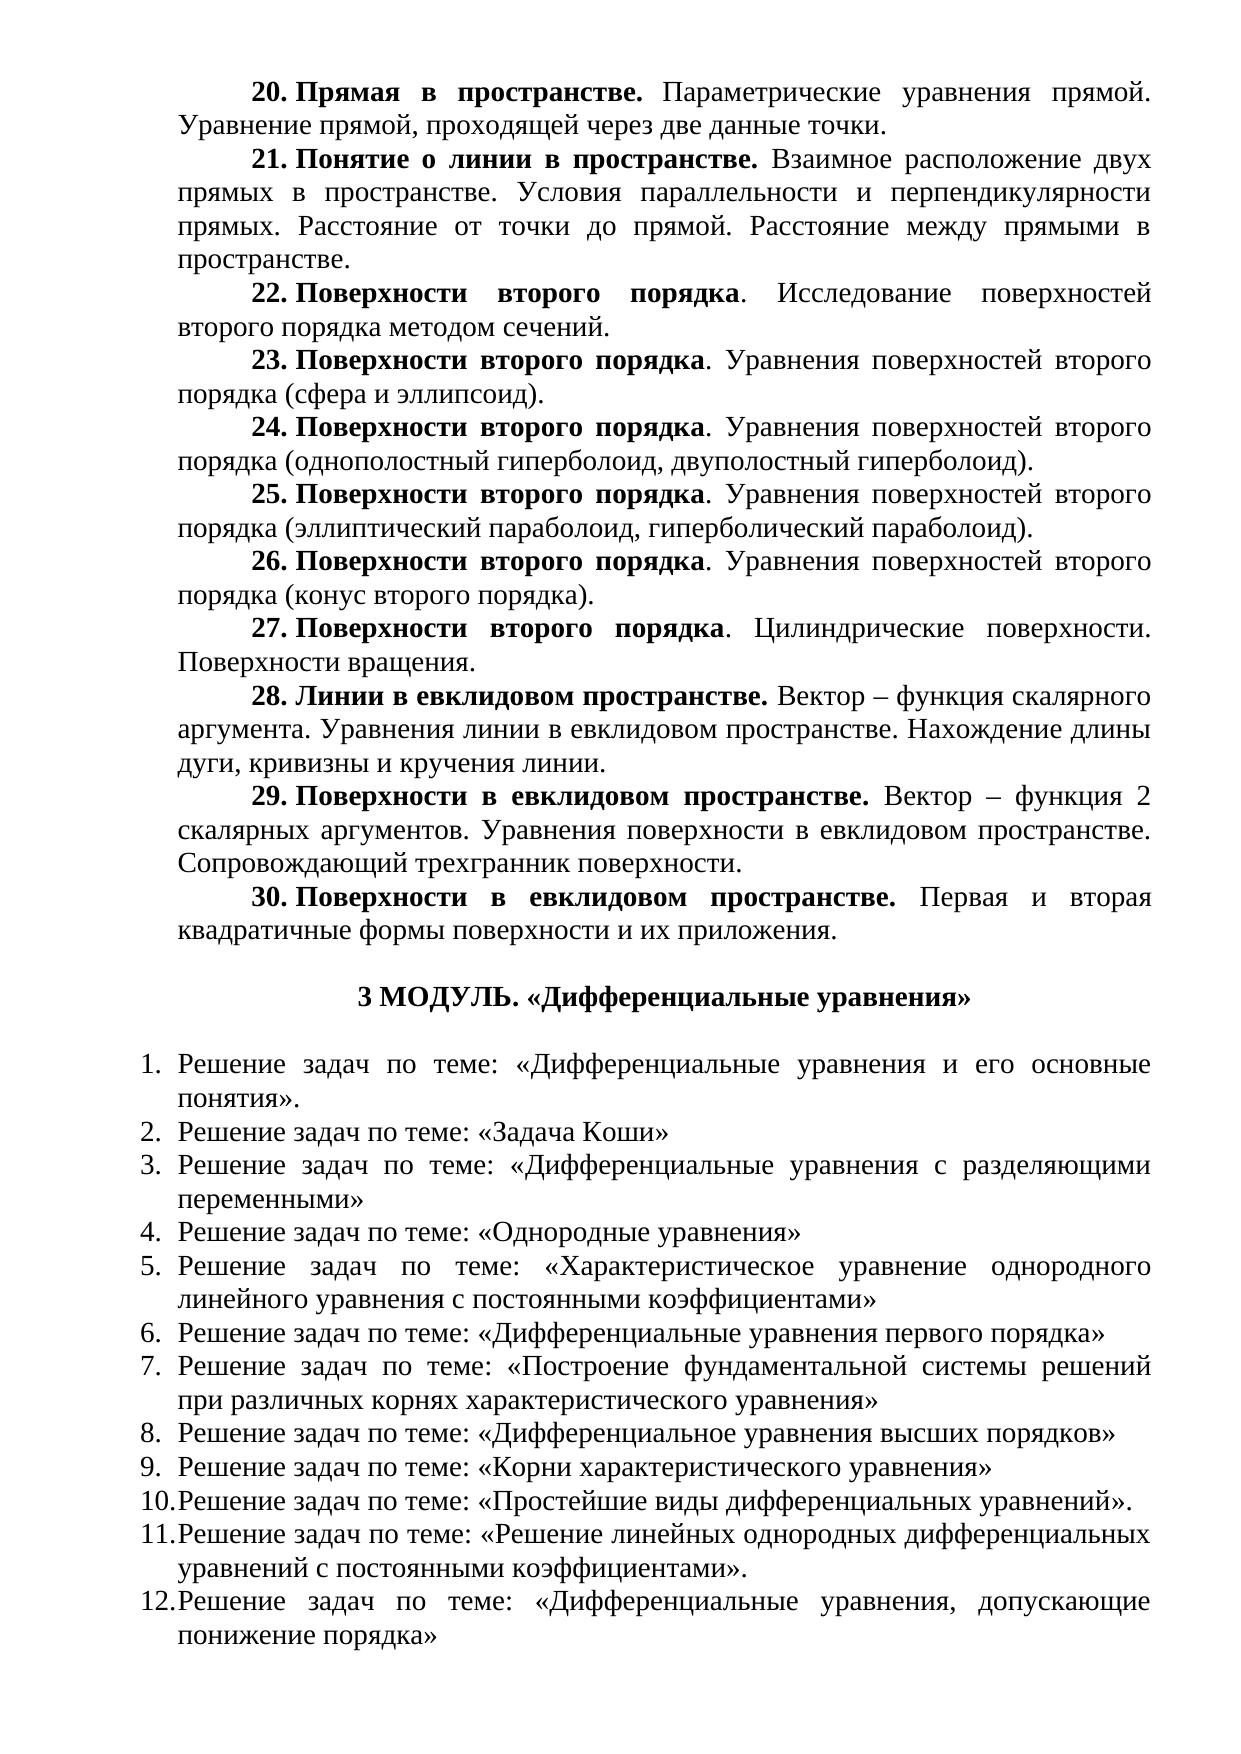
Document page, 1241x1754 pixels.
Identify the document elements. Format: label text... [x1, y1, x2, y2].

list Решение задач по теме: «Корни характеристического уравнения» [140, 1449, 1152, 1483]
list Решение задач по теме: «Дифференциальные уравнения первого порядка» [140, 1315, 1152, 1348]
list Поверхности в евклидовом пространстве. Первая и вторая квадратичные формы поверхности и их приложения. [177, 879, 1152, 946]
list Решение задач по теме: «Однородные уравнения» [140, 1214, 1152, 1248]
list Поверхности второго порядка. Уравнения поверхностей второго порядка (сфера и эллипсоид). [177, 342, 1152, 409]
text 3 МОДУЛЬ. «Дифференциальные уравнения» [177, 979, 1152, 1013]
list Решение задач по теме: «Построение фундаментальной системы решений при различных корнях характеристического уравнения» [140, 1348, 1152, 1416]
list Решение задач по теме: «Дифференциальное уравнения высших порядков» [140, 1416, 1152, 1449]
list Решение задач по теме: «Дифференциальные уравнения, допускающие понижение порядка» [140, 1583, 1152, 1650]
list Решение задач по теме: «Дифференциальные уравнения с разделяющими переменными» [140, 1147, 1152, 1214]
list Линии в евклидовом пространстве. Вектор – функция скалярного аргумента. Уравнения линии в евклидовом пространстве. Нахождение длины дуги, кривизны и кручения линии. [177, 678, 1152, 778]
list Решение задач по теме: «Решение линейных однородных дифференциальных уравнений с постоянными коэффициентами». [140, 1516, 1152, 1583]
list Решение задач по теме: «Характеристическое уравнение однородного линейного уравнения с постоянными коэффициентами» [140, 1248, 1152, 1315]
list Решение задач по теме: «Дифференциальные уравнения и его основные понятия». [140, 1047, 1152, 1114]
list Поверхности второго порядка. Уравнения поверхностей второго порядка (эллиптический параболоид, гиперболический параболоид). [177, 476, 1152, 543]
list Поверхности второго порядка. Уравнения поверхностей второго порядка (однополостный гиперболоид, двуполостный гиперболоид). [177, 409, 1152, 476]
list Поверхности в евклидовом пространстве. Вектор – функция 2 скалярных аргументов. Уравнения поверхности в евклидовом пространстве. Сопровождающий трехгранник поверхности. [177, 778, 1152, 879]
list Поверхности второго порядка. Цилиндрические поверхности. Поверхности вращения. [177, 611, 1152, 678]
list Прямая в пространстве. Параметрические уравнения прямой. Уравнение прямой, проходящей через две данные точки. [177, 74, 1152, 141]
list Решение задач по теме: «Задача Коши» [140, 1114, 1152, 1147]
list Понятие о линии в пространстве. Взаимное расположение двух прямых в пространстве. Условия параллельности и перпендикулярности прямых. Расстояние от точки до прямой. Расстояние между прямыми в пространстве. [177, 141, 1152, 275]
list Поверхности второго порядка. Уравнения поверхностей второго порядка (конус второго порядка). [177, 543, 1152, 611]
list Поверхности второго порядка. Исследование поверхностей второго порядка методом сечений. [177, 275, 1152, 342]
list Решение задач по теме: «Простейшие виды дифференциальных уравнений». [140, 1483, 1152, 1516]
